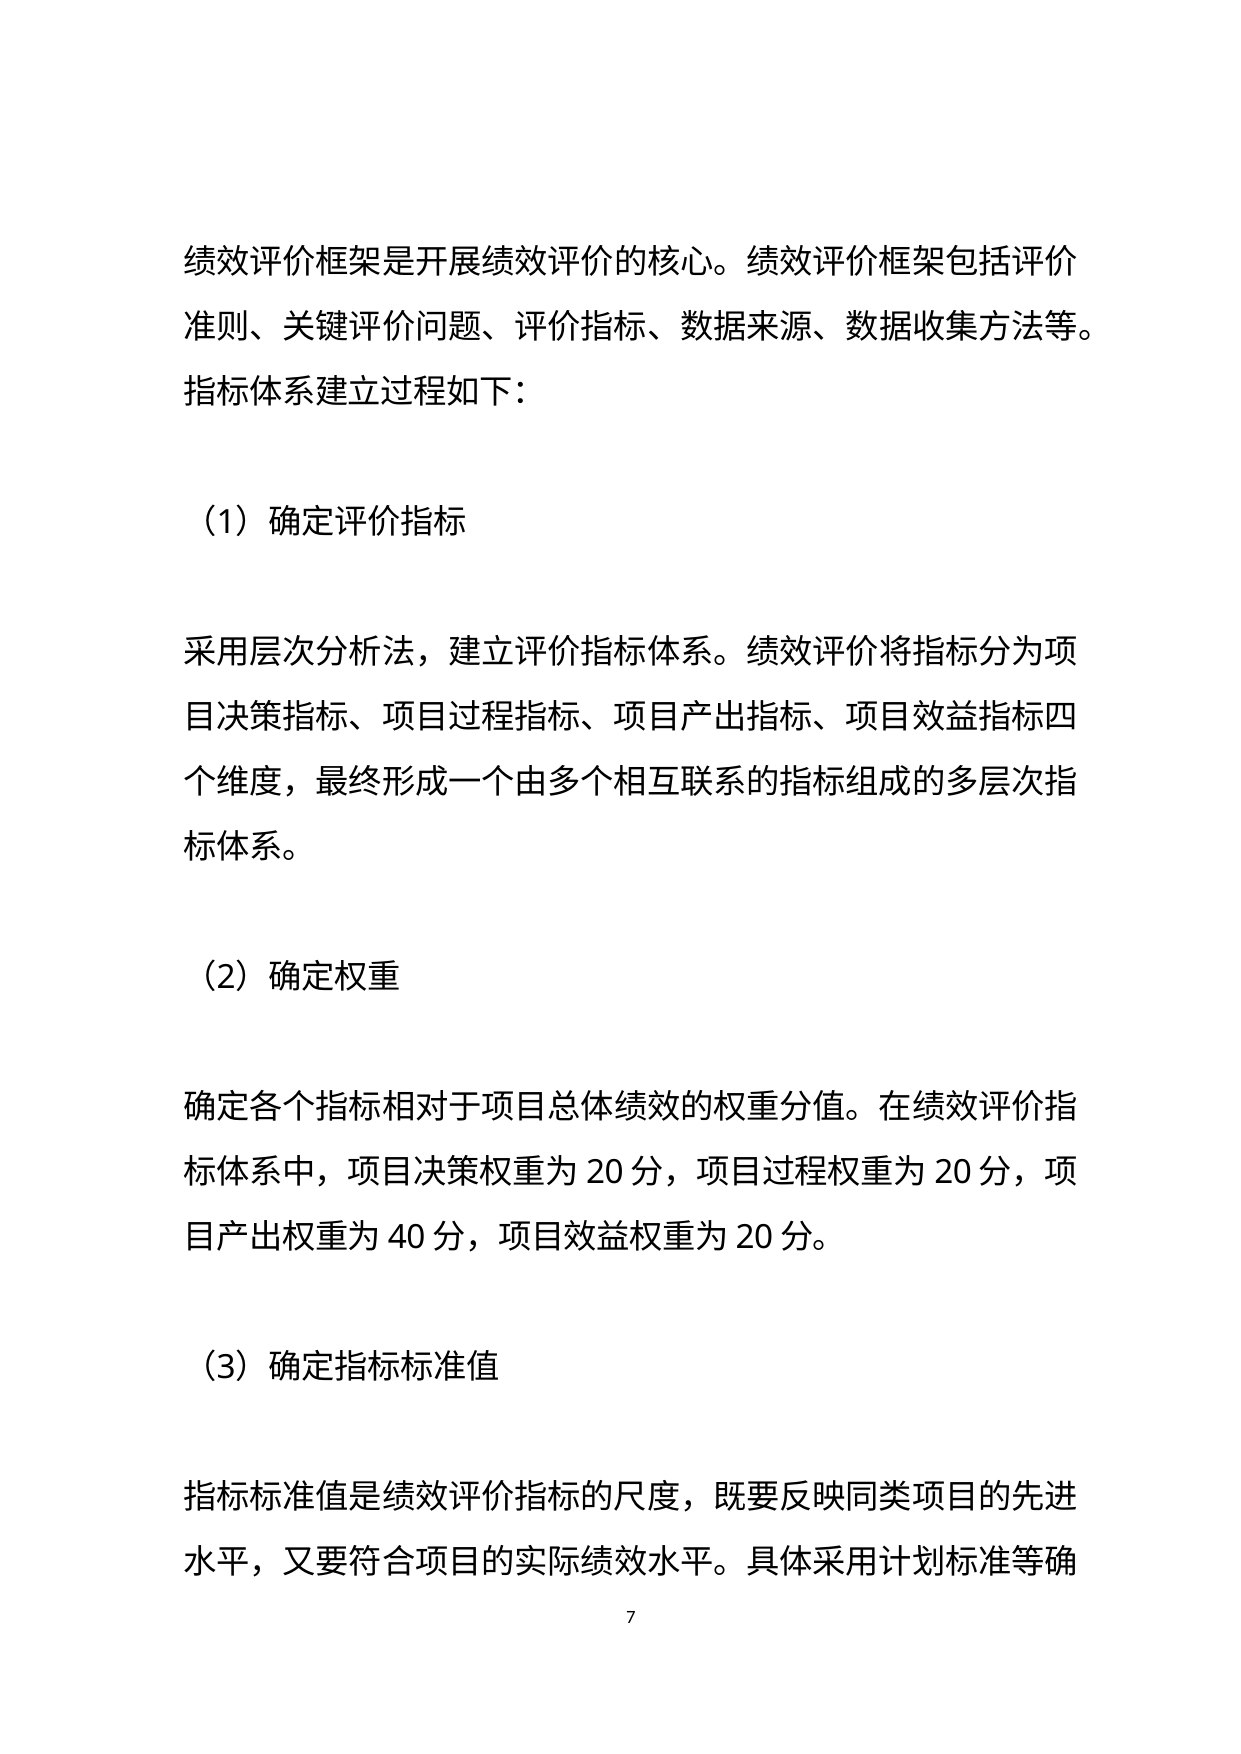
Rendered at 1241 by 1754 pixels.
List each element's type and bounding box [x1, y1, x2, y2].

text [183, 162, 1078, 1592]
